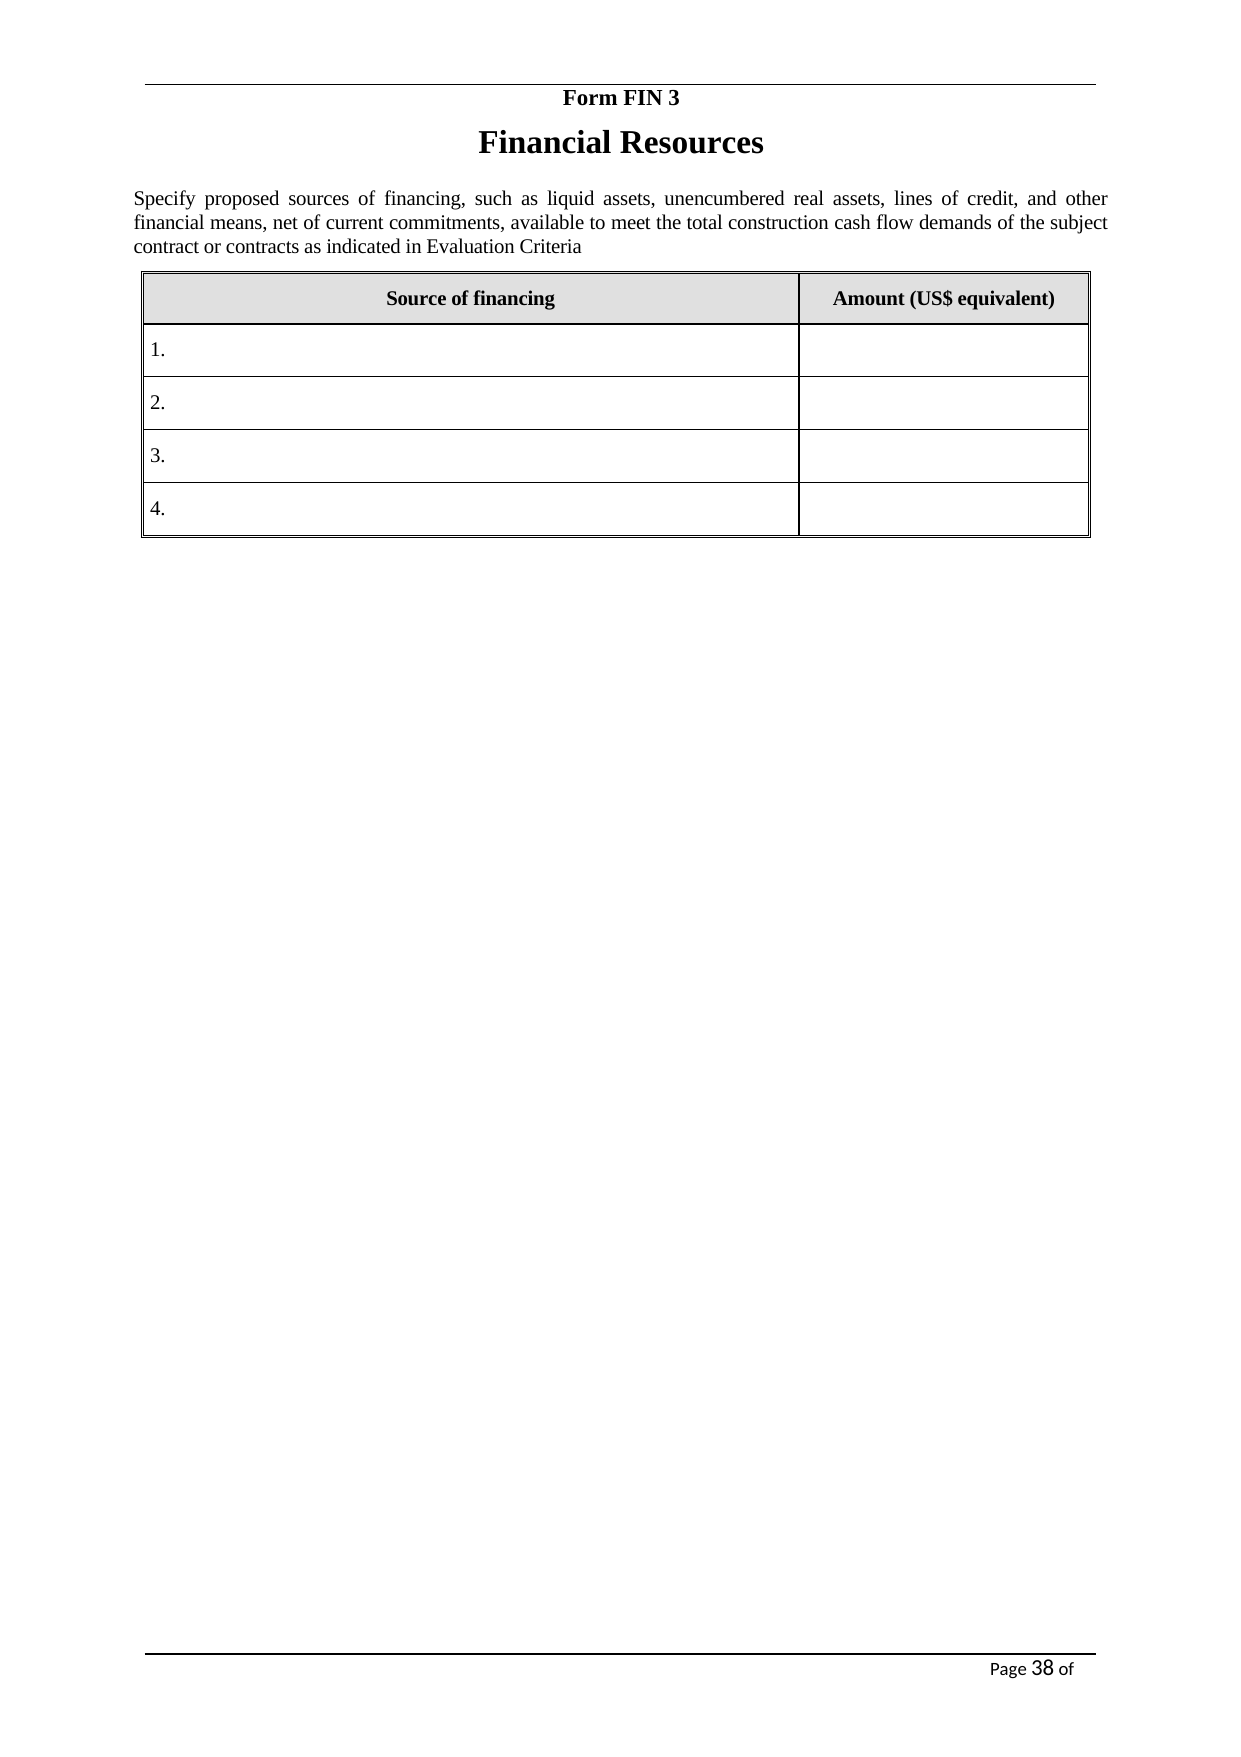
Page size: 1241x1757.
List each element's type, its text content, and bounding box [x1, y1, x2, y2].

table_cell [800, 483, 1088, 534]
text Financial Resources [133, 123, 1109, 161]
table_cell 3. [144, 430, 798, 482]
table_cell [800, 325, 1088, 376]
text Form FIN 3 [133, 84, 1109, 110]
table_cell 1. [144, 325, 798, 376]
table_cell 4. [144, 483, 798, 534]
table_header Amount (US$ equivalent) [800, 274, 1088, 323]
table_cell [800, 430, 1088, 482]
text Specify proposed sources of financing, such as liquid assets, unencumbered real assets, lines of credit, and other financial means, net of current commitments, available to meet the total construction cash flow demands of the subject contract or contracts as indicated in Evaluation Criteria [133, 186, 1109, 258]
table_cell [800, 377, 1088, 429]
table_header Source of financing [144, 274, 798, 323]
table_cell 2. [144, 377, 798, 429]
